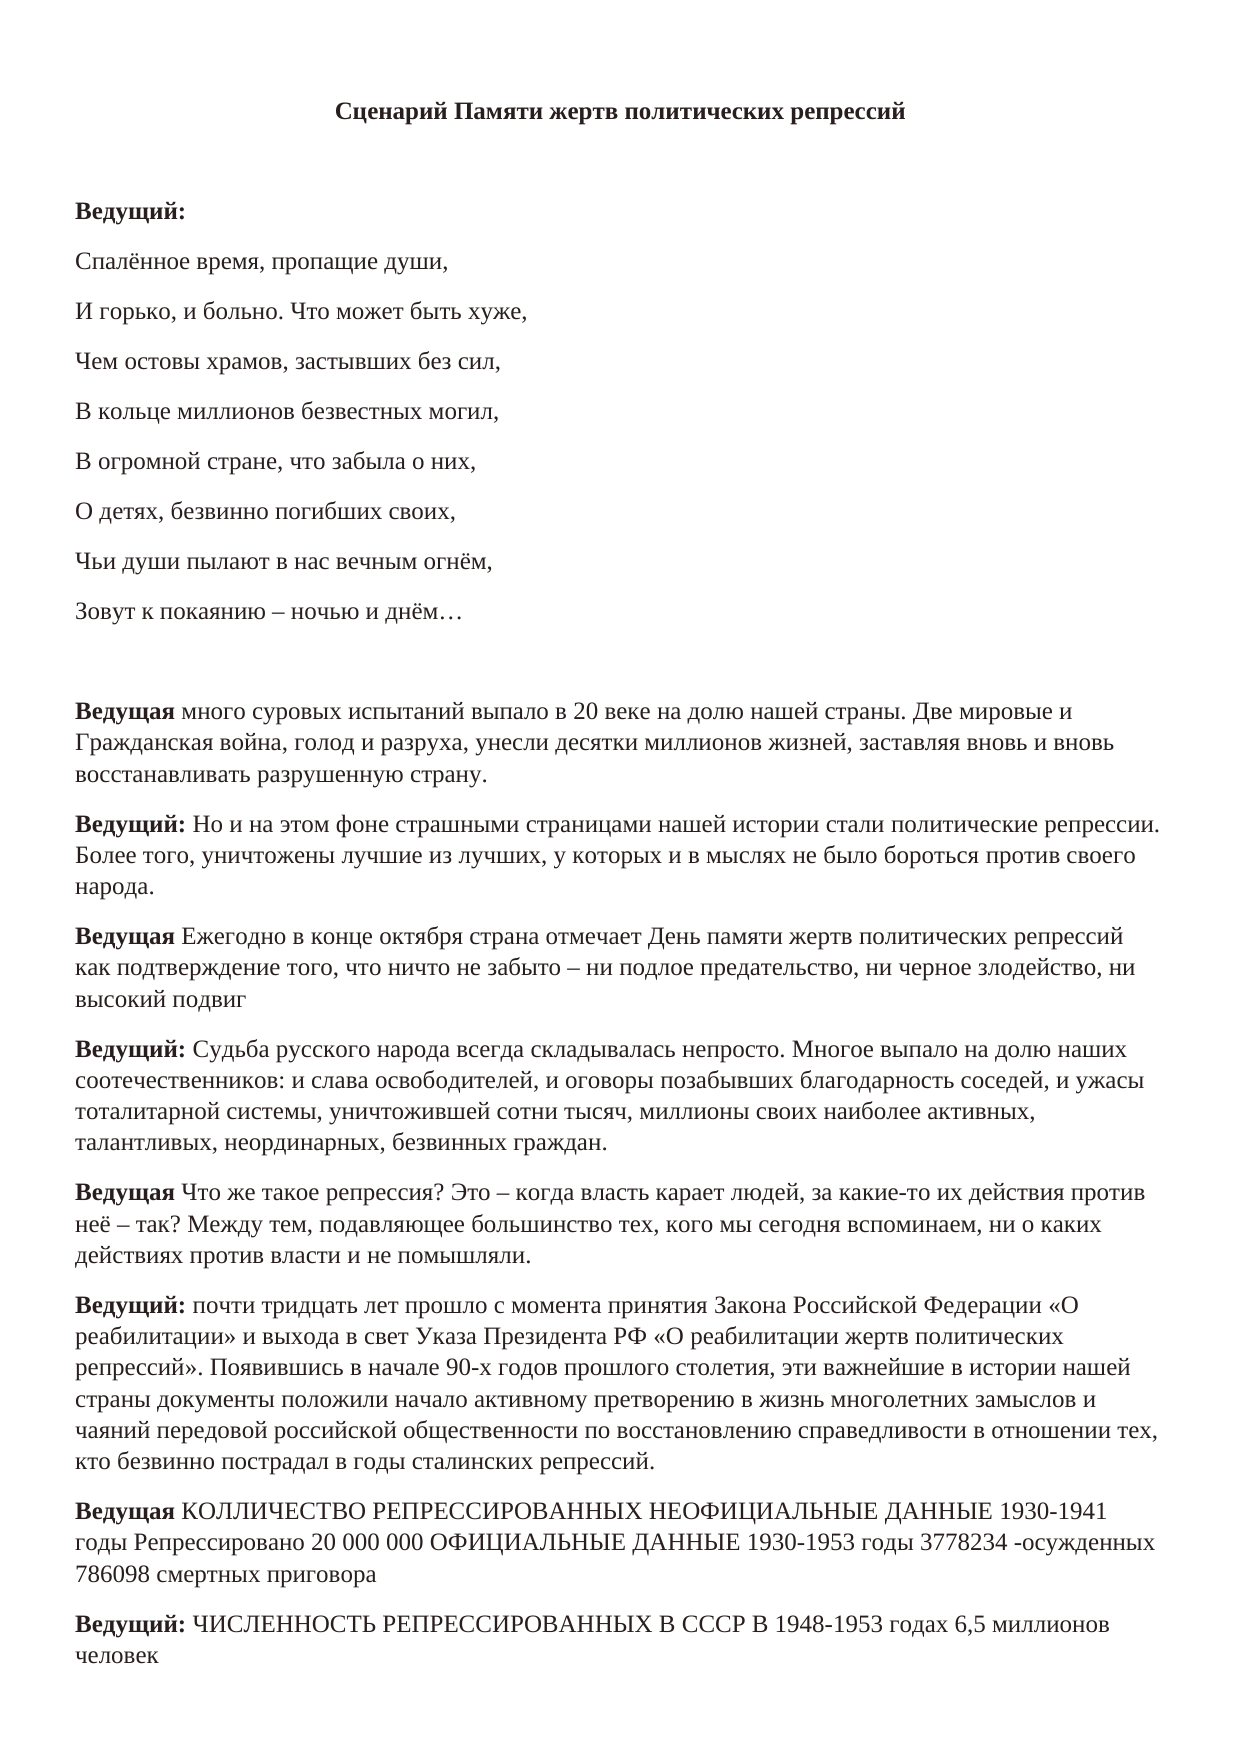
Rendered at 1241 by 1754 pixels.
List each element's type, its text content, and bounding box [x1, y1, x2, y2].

text Ведущий: Но и на этом фоне страшными страницами нашей истории стали политические репрессии. Более того, уничтожены лучшие из лучших, у которых и в мыслях не было бороться против своего народа. [75, 806, 1165, 900]
text Ведущий: Судьба русского народа всегда складывалась непросто. Многое выпало на долю наших соотечественников: и слава освободителей, и оговоры позабывших благодарность соседей, и ужасы тоталитарной системы, уничтожившей сотни тысяч, миллионы своих наиболее активных, талантливых, неординарных, безвинных граждан. [75, 1031, 1165, 1156]
text О детях, безвинно погибших своих, [75, 494, 1165, 525]
text Ведущий: почти тридцать лет прошло с момента принятия Закона Российской Федерации «О реабилитации» и выхода в свет Указа Президента РФ «О реабилитации жертв политических репрессий». Появившись в начале 90-х годов прошлого столетия, эти важнейшие в истории нашей страны документы положили начало активному претворению в жизнь многолетних замыслов и чаяний передовой российской общественности по восстановлению справедливости в отношении тех, кто безвинно пострадал в годы сталинских репрессий. [75, 1287, 1165, 1475]
text Спалённое время, пропащие души, [75, 244, 1165, 275]
text Зовут к покаянию – ночью и днём… [75, 594, 1165, 625]
text Ведущая Что же такое репрессия? Это – когда власть карает людей, за какие-то их действия против неё – так? Между тем, подавляющее большинство тех, кого мы сегодня вспоминаем, ни о каких действиях против власти и не помышляли. [75, 1175, 1165, 1269]
text Сценарий Памяти жертв политических репрессий [75, 94, 1165, 125]
text Чем остовы храмов, застывших без сил, [75, 344, 1165, 375]
text Ведущая Ежегодно в конце октября страна отмечает День памяти жертв политических репрессий как подтверждение того, что ничто не забыто – ни подлое предательство, ни черное злодейство, ни высокий подвиг [75, 919, 1165, 1012]
text И горько, и больно. Что может быть хуже, [75, 294, 1165, 325]
text В кольце миллионов безвестных могил, [75, 394, 1165, 425]
text Ведущая КОЛЛИЧЕСТВО РЕПРЕССИРОВАННЫХ НЕОФИЦИАЛЬНЫЕ ДАННЫЕ 1930-1941 годы Репрессировано 20 000 000 ОФИЦИАЛЬНЫЕ ДАННЫЕ 1930-1953 годы 3778234 -осужденных 786098 смертных приговора [75, 1494, 1165, 1587]
text В огромной стране, что забыла о них, [75, 444, 1165, 475]
text Ведущий: [75, 194, 1165, 225]
text Чьи души пылают в нас вечным огнём, [75, 544, 1165, 575]
text Ведущий: ЧИСЛЕННОСТЬ РЕПРЕССИРОВАННЫХ В СССР В 1948-1953 годах 6,5 миллионов человек [75, 1606, 1165, 1669]
text Ведущая много суровых испытаний выпало в 20 веке на долю нашей страны. Две мировые и Гражданская война, голод и разруха, унесли десятки миллионов жизней, заставляя вновь и вновь восстанавливать разрушенную страну. [75, 694, 1165, 787]
